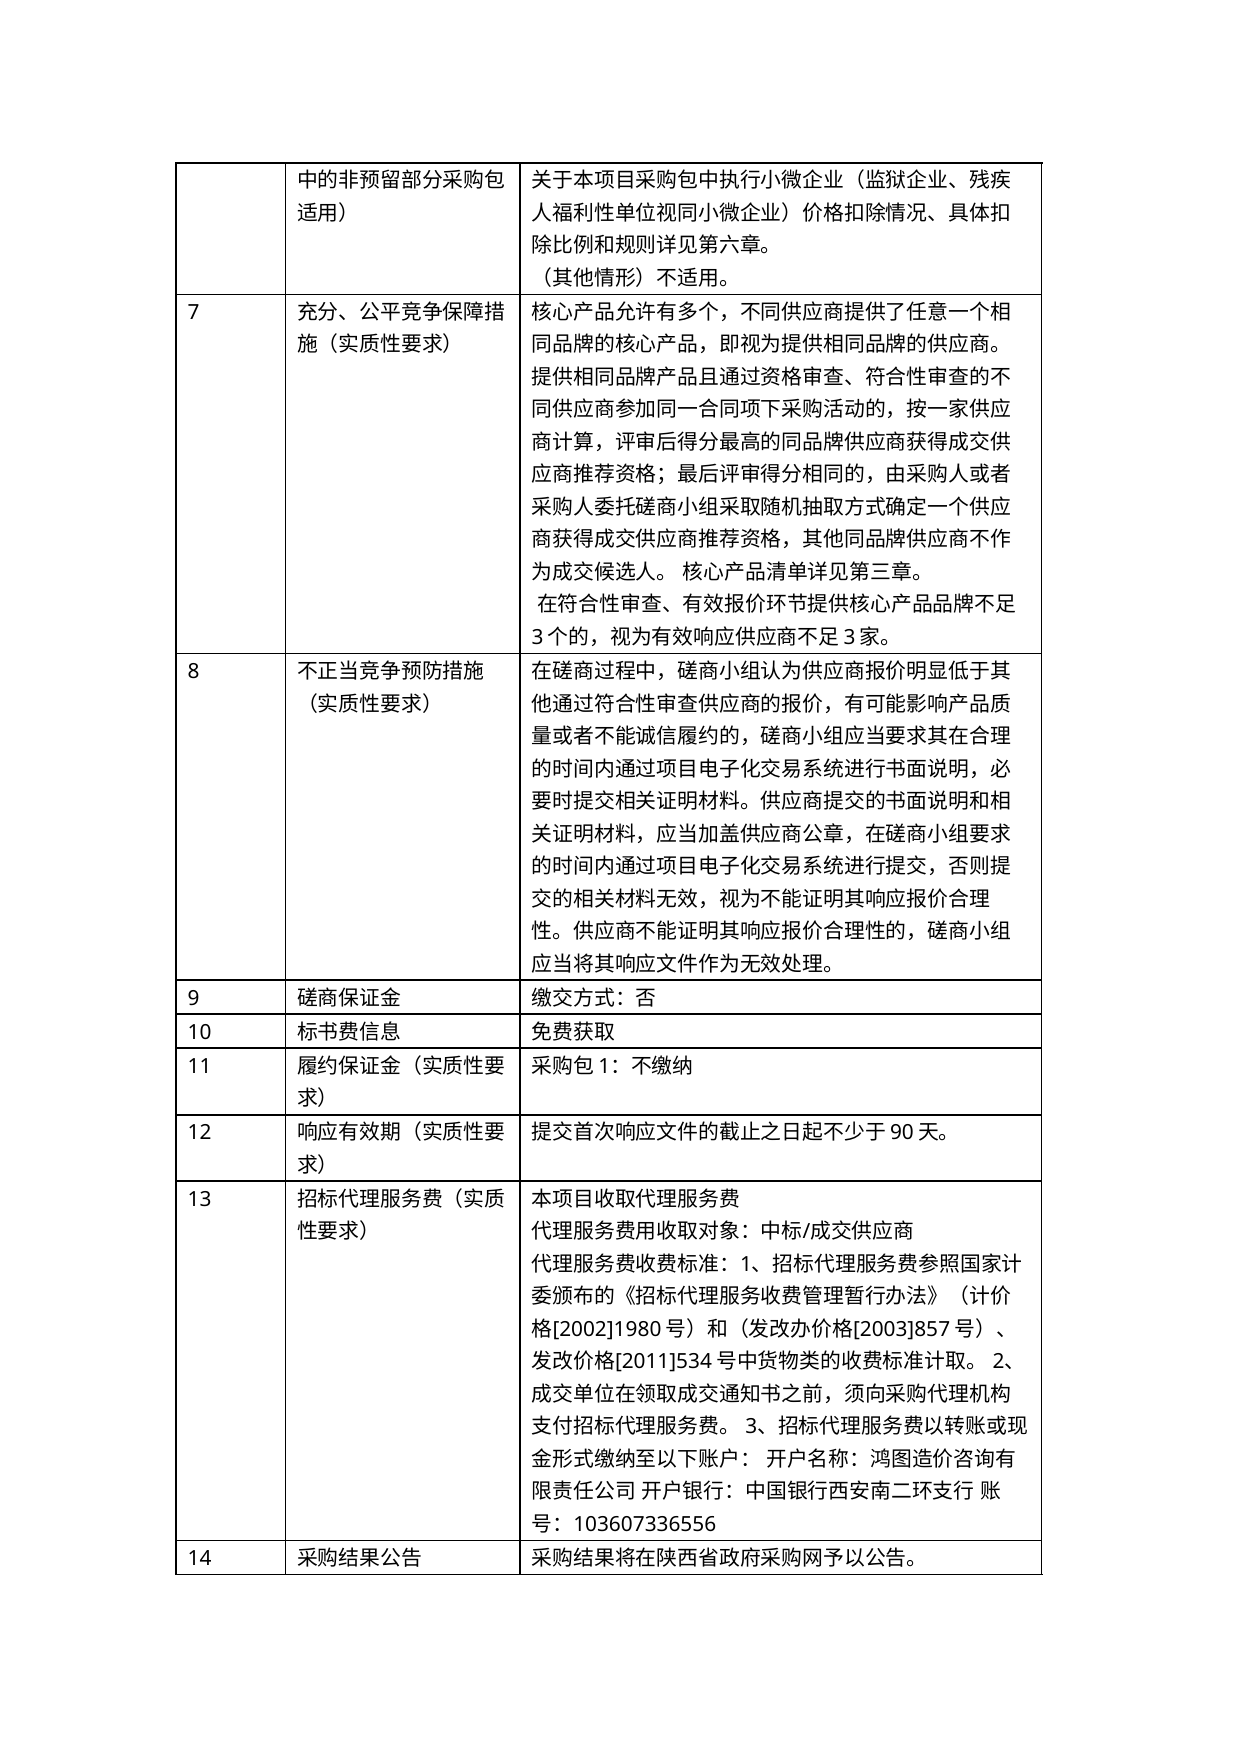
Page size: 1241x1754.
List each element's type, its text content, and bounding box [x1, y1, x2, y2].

table_cell 履约保证金（实质性要求） [286, 1049, 519, 1114]
table_cell 10 [177, 1015, 285, 1047]
table_cell 9 [177, 981, 285, 1013]
table_cell 采购结果公告 [286, 1541, 519, 1573]
table_cell 免费获取 [521, 1015, 1041, 1047]
table_cell 采购包1：不缴纳 [521, 1049, 1041, 1114]
table_cell 11 [177, 1049, 285, 1114]
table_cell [521, 164, 1041, 293]
table_cell 12 [177, 1116, 285, 1180]
table_cell 招标代理服务费（实质性要求） [286, 1182, 519, 1539]
table_cell 采购结果将在陕西省政府采购网予以公告。 [521, 1541, 1041, 1573]
table_cell 核心产品允许有多个，不同供应商提供了任意一个相同品牌的核心产品，即视为提供相同品牌的供应商。 提供相同品牌产品且通过资格审查、符合性审查的不同供应商参加同一合同项下采购活动的，按一家供应商计算，评审后得分最高的同品牌供应商获得成交供应商推荐资格；最后评审得分相同的，由采购人或者采购人委托磋商小组采取随机抽取方式确定一个供应商获得成交供应商推荐资格，其他同品牌供应商不作为成交候选人。 核心产品清单详见第三章。 在符合性审查、有效报价环节提供核心产品品牌不足3个的，视为有效响应供应商不足3家。 [521, 295, 1041, 653]
table_cell 7 [177, 295, 285, 653]
table_cell 本项目收取代理服务费 代理服务费用收取对象：中标/成交供应商 代理服务费收费标准：1、招标代理服务费参照国家计委颁布的《招标代理服务收费管理暂行办法》（计价格[2002]1980号）和（发改办价格[2003]857号）、发改价格[2011]534号中货物类的收费标准计取。 2、成交单位在领取成交通知书之前，须向采购代理机构支付招标代理服务费。 3、招标代理服务费以转账或现金形式缴纳至以下账户： 开户名称：鸿图造价咨询有限责任公司 开户银行：中国银行西安南二环支行 账 号：103607336556 [521, 1182, 1041, 1539]
table_cell 6 [177, 164, 285, 293]
table_cell 充分、公平竞争保障措施（实质性要求） [286, 295, 519, 653]
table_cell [286, 164, 519, 293]
table_cell 磋商保证金 [286, 981, 519, 1013]
table_cell 在磋商过程中，磋商小组认为供应商报价明显低于其他通过符合性审查供应商的报价，有可能影响产品质量或者不能诚信履约的，磋商小组应当要求其在合理的时间内通过项目电子化交易系统进行书面说明，必要时提交相关证明材料。供应商提交的书面说明和相关证明材料，应当加盖供应商公章，在磋商小组要求的时间内通过项目电子化交易系统进行提交，否则提交的相关材料无效，视为不能证明其响应报价合理性。供应商不能证明其响应报价合理性的，磋商小组应当将其响应文件作为无效处理。 [521, 654, 1041, 979]
table_cell 不正当竞争预防措施（实质性要求） [286, 654, 519, 979]
table_cell 8 [177, 654, 285, 979]
table_cell 提交首次响应文件的截止之日起不少于90天。 [521, 1116, 1041, 1180]
table_cell 标书费信息 [286, 1015, 519, 1047]
table_cell 13 [177, 1182, 285, 1539]
table_cell 响应有效期（实质性要求） [286, 1116, 519, 1180]
table_cell 缴交方式：否 [521, 981, 1041, 1013]
table_cell 14 [177, 1541, 285, 1573]
